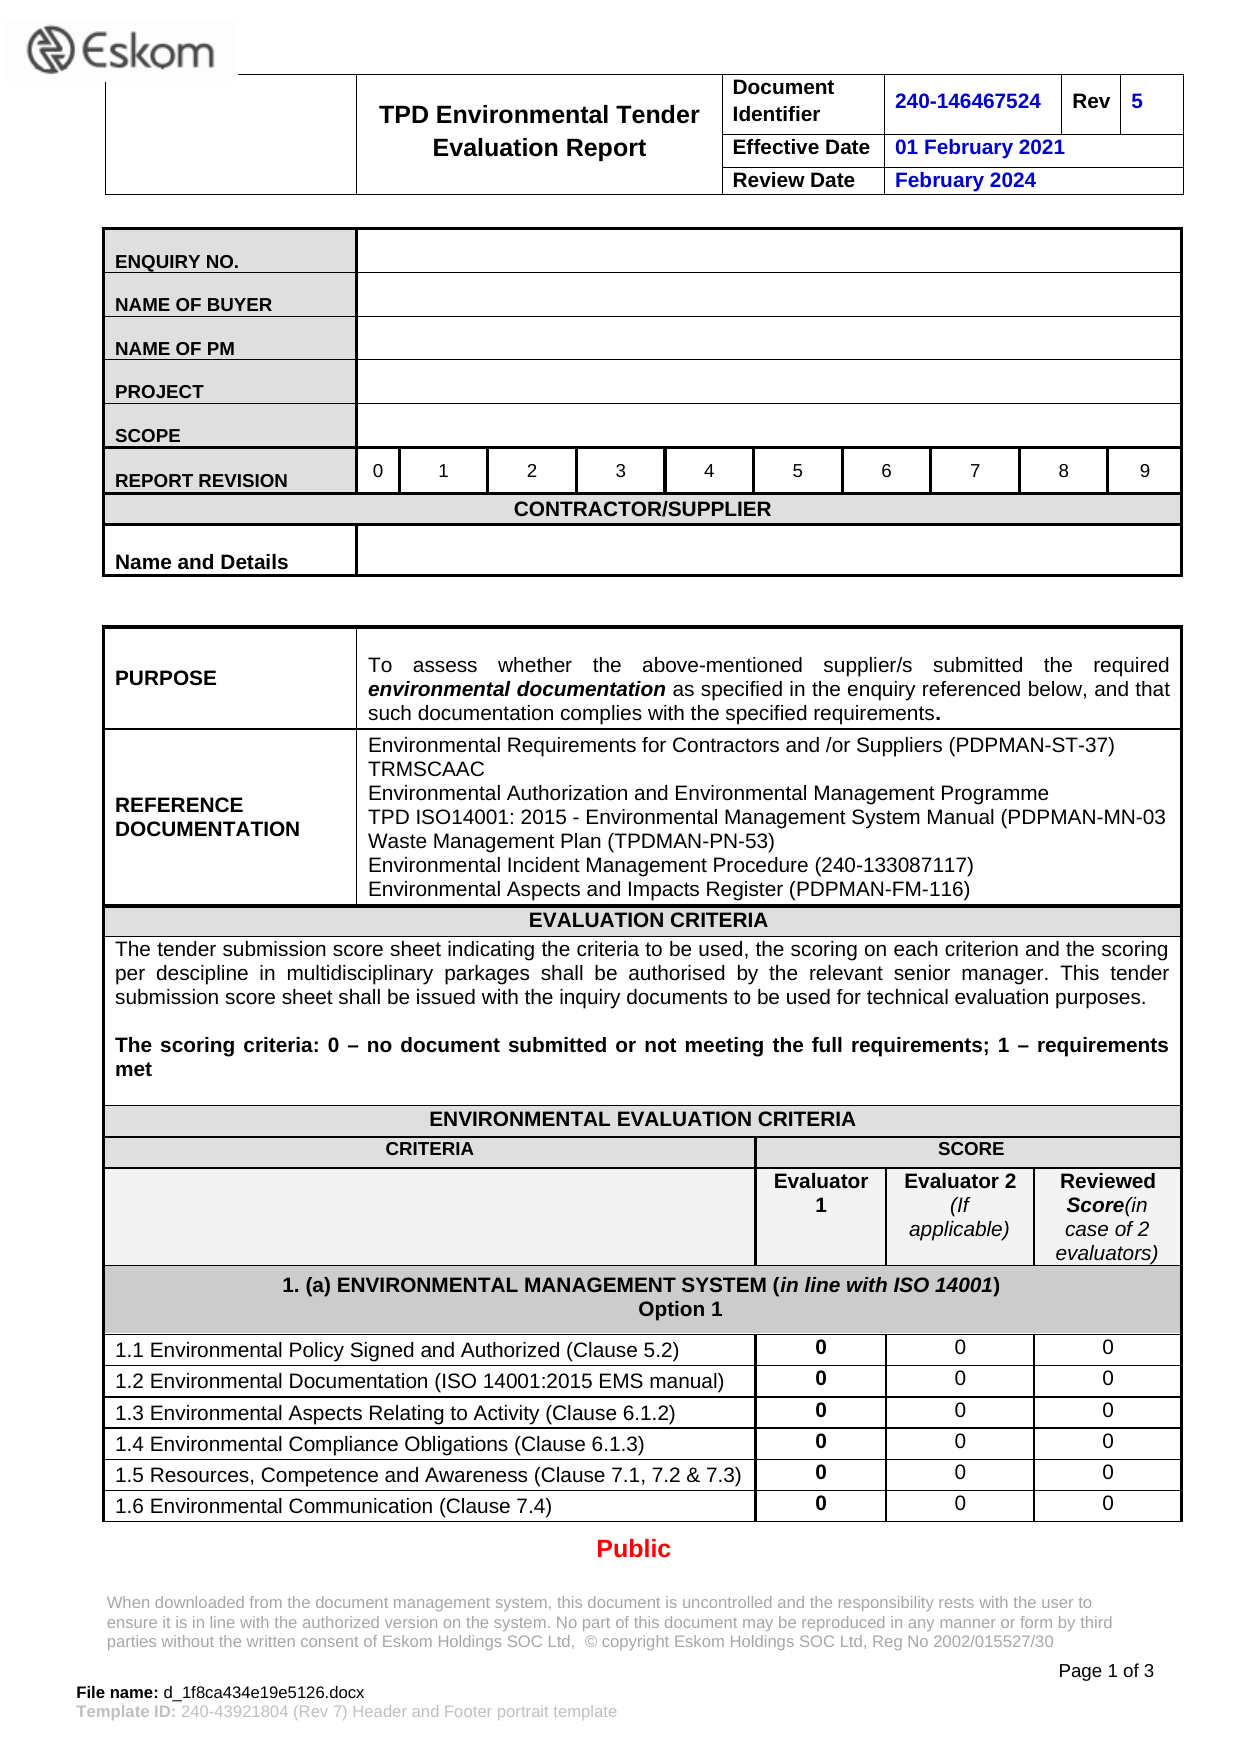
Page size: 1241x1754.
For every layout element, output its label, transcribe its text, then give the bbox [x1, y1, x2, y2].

table_cell The tender submission score sheet indicating the criteria to be used, the scoring on each criterion and the scoring per descipline in multidisciplinary parkages shall be authorised by the relevant senior manager. This tender submission score sheet shall be issued with the inquiry documents to be used for technical evaluation purposes. The scoring criteria: 0 – no document submitted or not meeting the full requirements; 1 – requirements met [105, 937, 1180, 1105]
table_cell 0 [887, 1366, 1033, 1396]
table_cell 2 [489, 449, 575, 492]
table_cell SCORE [757, 1138, 1180, 1167]
table_cell [358, 526, 1180, 574]
table_cell 1.2 Environmental Documentation (ISO 14001:2015 EMS manual) [105, 1366, 754, 1396]
table_cell REPORT REVISION [105, 449, 355, 492]
table_cell 0 [1035, 1366, 1180, 1396]
table_cell 0 [757, 1366, 885, 1396]
table_cell 0 [757, 1491, 885, 1521]
table_cell 0 [887, 1491, 1033, 1521]
table_cell 0 [887, 1429, 1033, 1458]
table_cell [358, 317, 1180, 359]
table_cell 1 [401, 449, 486, 492]
table_cell Evaluator 2 (If applicable) [887, 1169, 1033, 1265]
table_cell 0 [757, 1335, 885, 1365]
table_cell 8 [1021, 449, 1106, 492]
table_cell 1.3 Environmental Aspects Relating to Activity (Clause 6.1.2) [105, 1398, 754, 1427]
table_cell 0 [757, 1429, 885, 1458]
table_header PURPOSE [105, 629, 356, 728]
table_cell [105, 1169, 754, 1265]
table_cell 0 [887, 1398, 1033, 1427]
table_cell EVALUATION CRITERIA [105, 908, 1180, 936]
table_cell CRITERIA [105, 1138, 754, 1167]
table_cell Name and Details [105, 526, 355, 574]
table_cell 0 [1035, 1335, 1180, 1365]
table_cell NAME OF PM [105, 317, 355, 359]
table_cell 1.4 Environmental Compliance Obligations (Clause 6.1.3) [105, 1429, 754, 1458]
table_cell 3 [578, 449, 663, 492]
table_cell 0 [1035, 1429, 1180, 1458]
table_cell 0 [757, 1460, 885, 1490]
table_cell 0 [358, 449, 398, 492]
table_cell 5 [755, 449, 841, 492]
table_cell 0 [887, 1335, 1033, 1365]
table_cell Reviewed Score(in case of 2 evaluators) [1035, 1169, 1180, 1265]
table_cell 0 [757, 1398, 885, 1427]
table_cell 0 [1035, 1460, 1180, 1490]
table_cell [358, 273, 1180, 316]
table_cell 6 [844, 449, 929, 492]
table_cell SCOPE [105, 404, 355, 446]
table_cell 4 [667, 449, 752, 492]
table_cell 7 [932, 449, 1018, 492]
table_cell 1. (a) ENVIRONMENTAL MANAGEMENT SYSTEM (in line with ISO 14001) Option 1 [105, 1266, 1180, 1333]
table_cell 1.1 Environmental Policy Signed and Authorized (Clause 5.2) [105, 1335, 754, 1365]
table_cell ENVIRONMENTAL EVALUATION CRITERIA [105, 1106, 1180, 1136]
table_cell [358, 404, 1180, 446]
table_cell 1.5 Resources, Competence and Awareness (Clause 7.1, 7.2 & 7.3) [105, 1460, 754, 1490]
table_header ENQUIRY NO. [105, 230, 355, 272]
table_cell NAME OF BUYER [105, 273, 355, 316]
table_cell REFERENCE DOCUMENTATION [105, 730, 356, 904]
table_cell [358, 360, 1180, 403]
table_cell CONTRACTOR/SUPPLIER [105, 495, 1180, 523]
table_cell 0 [1035, 1398, 1180, 1427]
table_cell 1.6 Environmental Communication (Clause 7.4) [105, 1491, 754, 1521]
table_cell 0 [1035, 1491, 1180, 1521]
table_cell 0 [887, 1460, 1033, 1490]
table_header To assess whether the above-mentioned supplier/s submitted the required environmental documentation as specified in the enquiry referenced below, and that such documentation complies with the specified requirements. [357, 629, 1180, 728]
table_cell 9 [1109, 449, 1180, 492]
table_header [358, 230, 1180, 272]
table_cell Environmental Requirements for Contractors and /or Suppliers (PDPMAN-ST-37) TRMSCAAC Environmental Authorization and Environmental Management Programme TPD ISO14001: 2015 - Environmental Management System Manual (PDPMAN-MN-03 Waste Management Plan (TPDMAN-PN-53) Environmental Incident Management Procedure (240-133087117) Environmental Aspects and Impacts Register (PDPMAN-FM-116) [357, 730, 1180, 904]
table_cell Evaluator 1 [757, 1169, 885, 1265]
table_cell PROJECT [105, 360, 355, 403]
